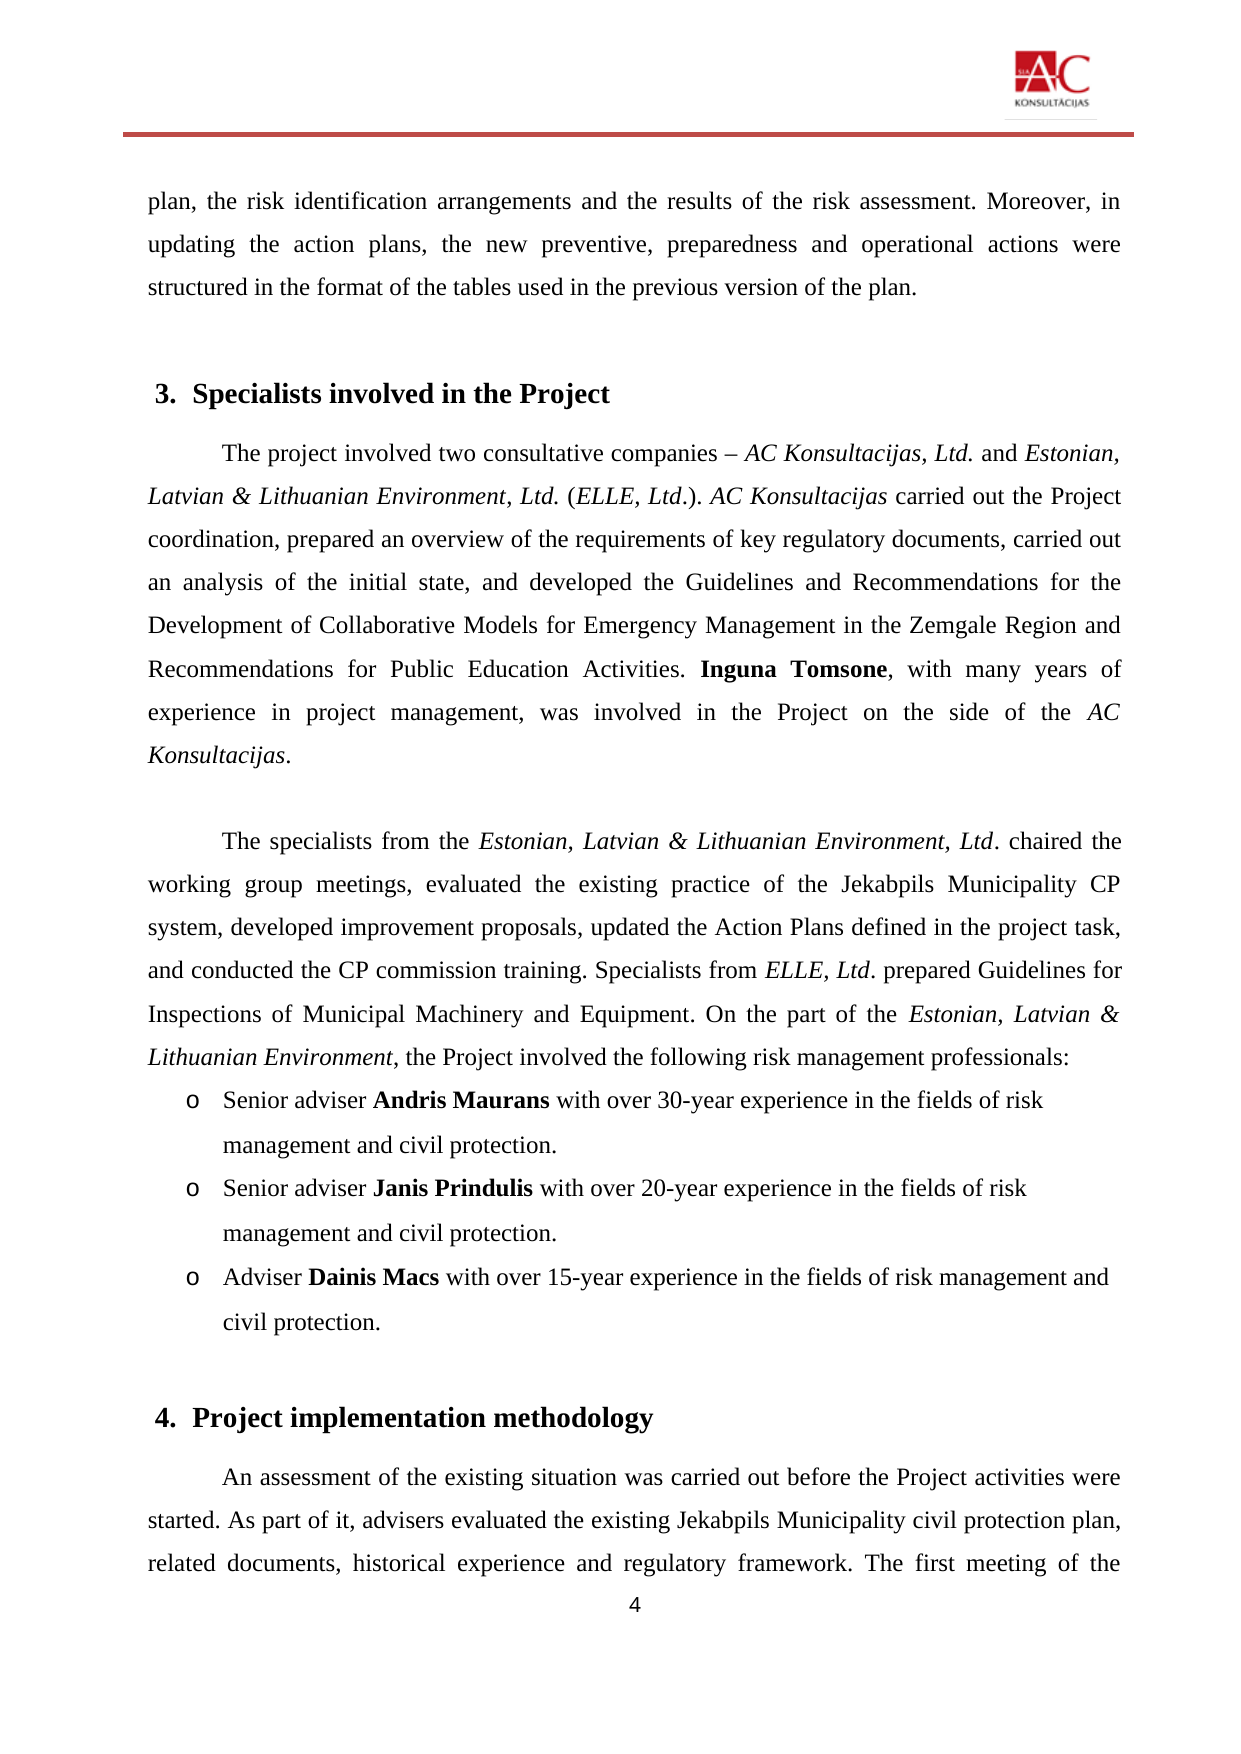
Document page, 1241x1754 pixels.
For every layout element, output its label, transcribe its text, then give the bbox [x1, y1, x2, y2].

text The specialists from the Estonian, Latvian & Lithuanian Environment, Ltd. chaired the working group meetings, evaluated the existing practice of the Jekabpils Municipality CP system, developed improvement proposals, updated the Action Plans defined in the project task, and conducted the CP commission training. Specialists from ELLE, Ltd. prepared Guidelines for Inspections of Municipal Machinery and Equipment. On the part of the Estonian, Latvian & Lithuanian Environment, the Project involved the following risk management professionals: [148, 826, 1122, 1071]
list Adviser Dainis Macs with over 15-year experience in the fields of risk management and civil protection. [185, 1262, 1122, 1336]
subtitle Specialists involved in the Project [154, 376, 1122, 410]
subtitle Project implementation methodology [154, 1400, 1122, 1433]
picture [1003, 34, 1097, 119]
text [148, 1462, 1122, 1577]
text The project involved two consultative companies – AC Konsultacijas, Ltd. and Estonian, Latvian & Lithuanian Environment, Ltd. (ELLE, Ltd.). AC Konsultacijas carried out the Project coordination, prepared an overview of the requirements of key regulatory documents, carried out an analysis of the initial state, and developed the Guidelines and Recommendations for the Development of Collaborative Models for Emergency Management in the Zemgale Region and Recommendations for Public Education Activities. Inguna Tomsone, with many years of experience in project management, was involved in the Project on the side of the AC Konsultacijas. [148, 438, 1122, 769]
list Senior adviser Andris Maurans with over 30-year experience in the fields of risk management and civil protection. [185, 1085, 1122, 1159]
list Senior adviser Janis Prindulis with over 20-year experience in the fields of risk management and civil protection. [185, 1173, 1122, 1247]
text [148, 186, 1122, 301]
